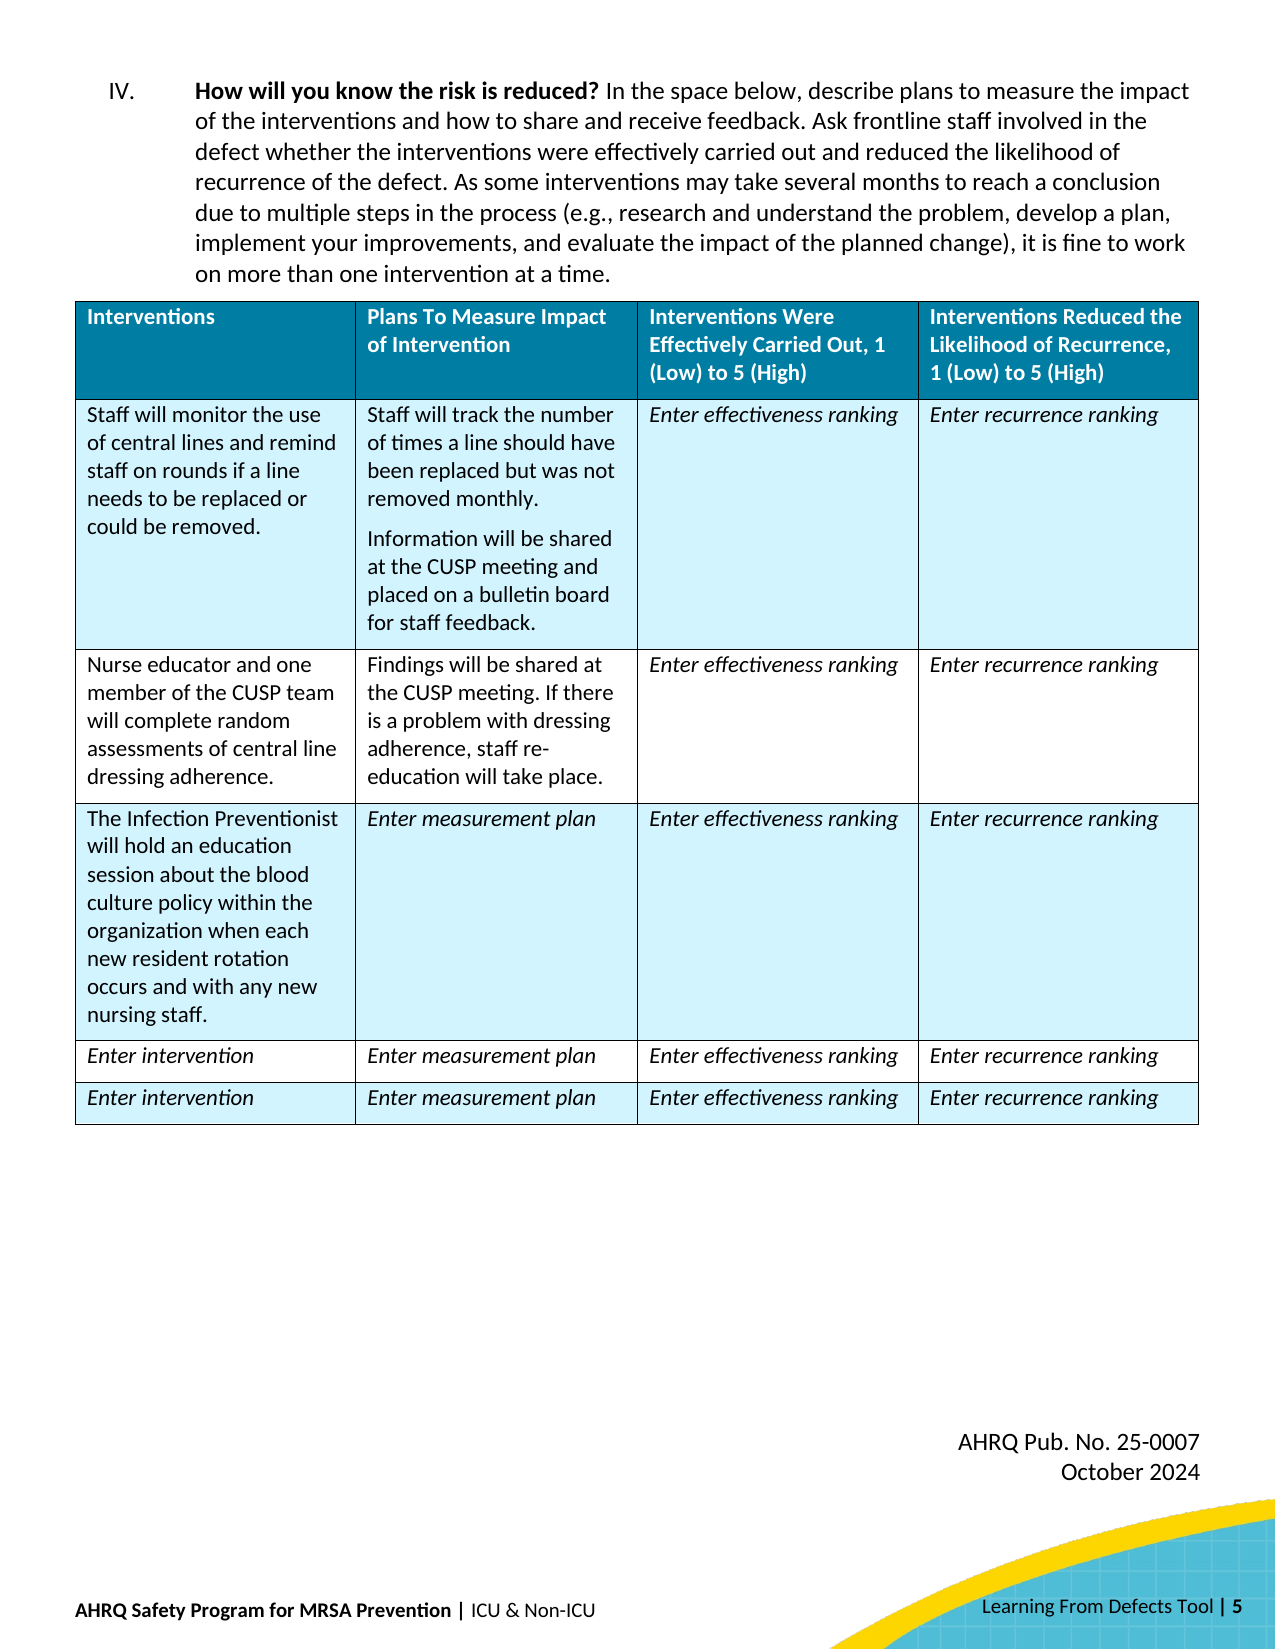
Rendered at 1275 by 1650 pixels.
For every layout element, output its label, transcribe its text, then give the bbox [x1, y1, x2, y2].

table_cell Enter recurrence ranking [919, 804, 1198, 1040]
table_cell Enter effectiveness ranking [638, 1083, 918, 1123]
table_cell Enter effectiveness ranking [638, 1041, 918, 1082]
text AHRQ Pub. No. 25-0007 [75, 1426, 1200, 1456]
table_cell Enter recurrence ranking [919, 1041, 1198, 1082]
table_cell Enter effectiveness ranking [638, 804, 918, 1040]
table_cell Enter recurrence ranking [919, 1083, 1198, 1123]
table_cell Enter effectiveness ranking [638, 400, 918, 649]
text October 2024 [75, 1456, 1200, 1487]
picture [827, 1498, 1275, 1649]
table_cell Enter intervention [76, 1041, 355, 1082]
table_cell Enter recurrence ranking [919, 400, 1198, 649]
table_cell Enter measurement plan [356, 804, 637, 1040]
table_cell Enter measurement plan [356, 1041, 637, 1082]
table_cell Enter recurrence ranking [919, 650, 1198, 803]
table_cell Staff will track the number of times a line should have been replaced but was not removed monthly. Information will be shared at the CUSP meeting and placed on a bulletin board for staff feedback. [356, 400, 637, 649]
table_header Plans To Measure Impact of Intervention [356, 302, 637, 399]
table_cell Findings will be shared at the CUSP meeting. If there is a problem with dressing adherence, staff re-education will take place. [356, 650, 637, 803]
table_cell Enter effectiveness ranking [638, 650, 918, 803]
table_cell Enter intervention [76, 1083, 355, 1123]
list How will you know the risk is reduced? In the space below, describe plans to measure the impact of the interventions and how to share and receive feedback. Ask frontline staff involved in the defect whether the interventions were effectively carried out and reduced the likelihood of recurrence of the defect. As some interventions may take several months to reach a conclusion due to multiple steps in the process (e.g., research and understand the problem, develop a plan, implement your improvements, and evaluate the impact of the planned change), it is fine to work on more than one intervention at a time. [135, 75, 1200, 289]
table_header Interventions Reduced the Likelihood of Recurrence, 1 (Low) to 5 (High) [919, 302, 1198, 399]
table_header Interventions Were Effectively Carried Out, 1 (Low) to 5 (High) [638, 302, 918, 399]
table_cell Enter measurement plan [356, 1083, 637, 1123]
table_header Interventions [76, 302, 355, 399]
table_cell Staff will monitor the use of central lines and remind staff on rounds if a line needs to be replaced or could be removed. [76, 400, 355, 649]
table_cell The Infection Preventionist will hold an education session about the blood culture policy within the organization when each new resident rotation occurs and with any new nursing staff. [76, 804, 355, 1040]
table_cell Nurse educator and one member of the CUSP team will complete random assessments of central line dressing adherence. [76, 650, 355, 803]
